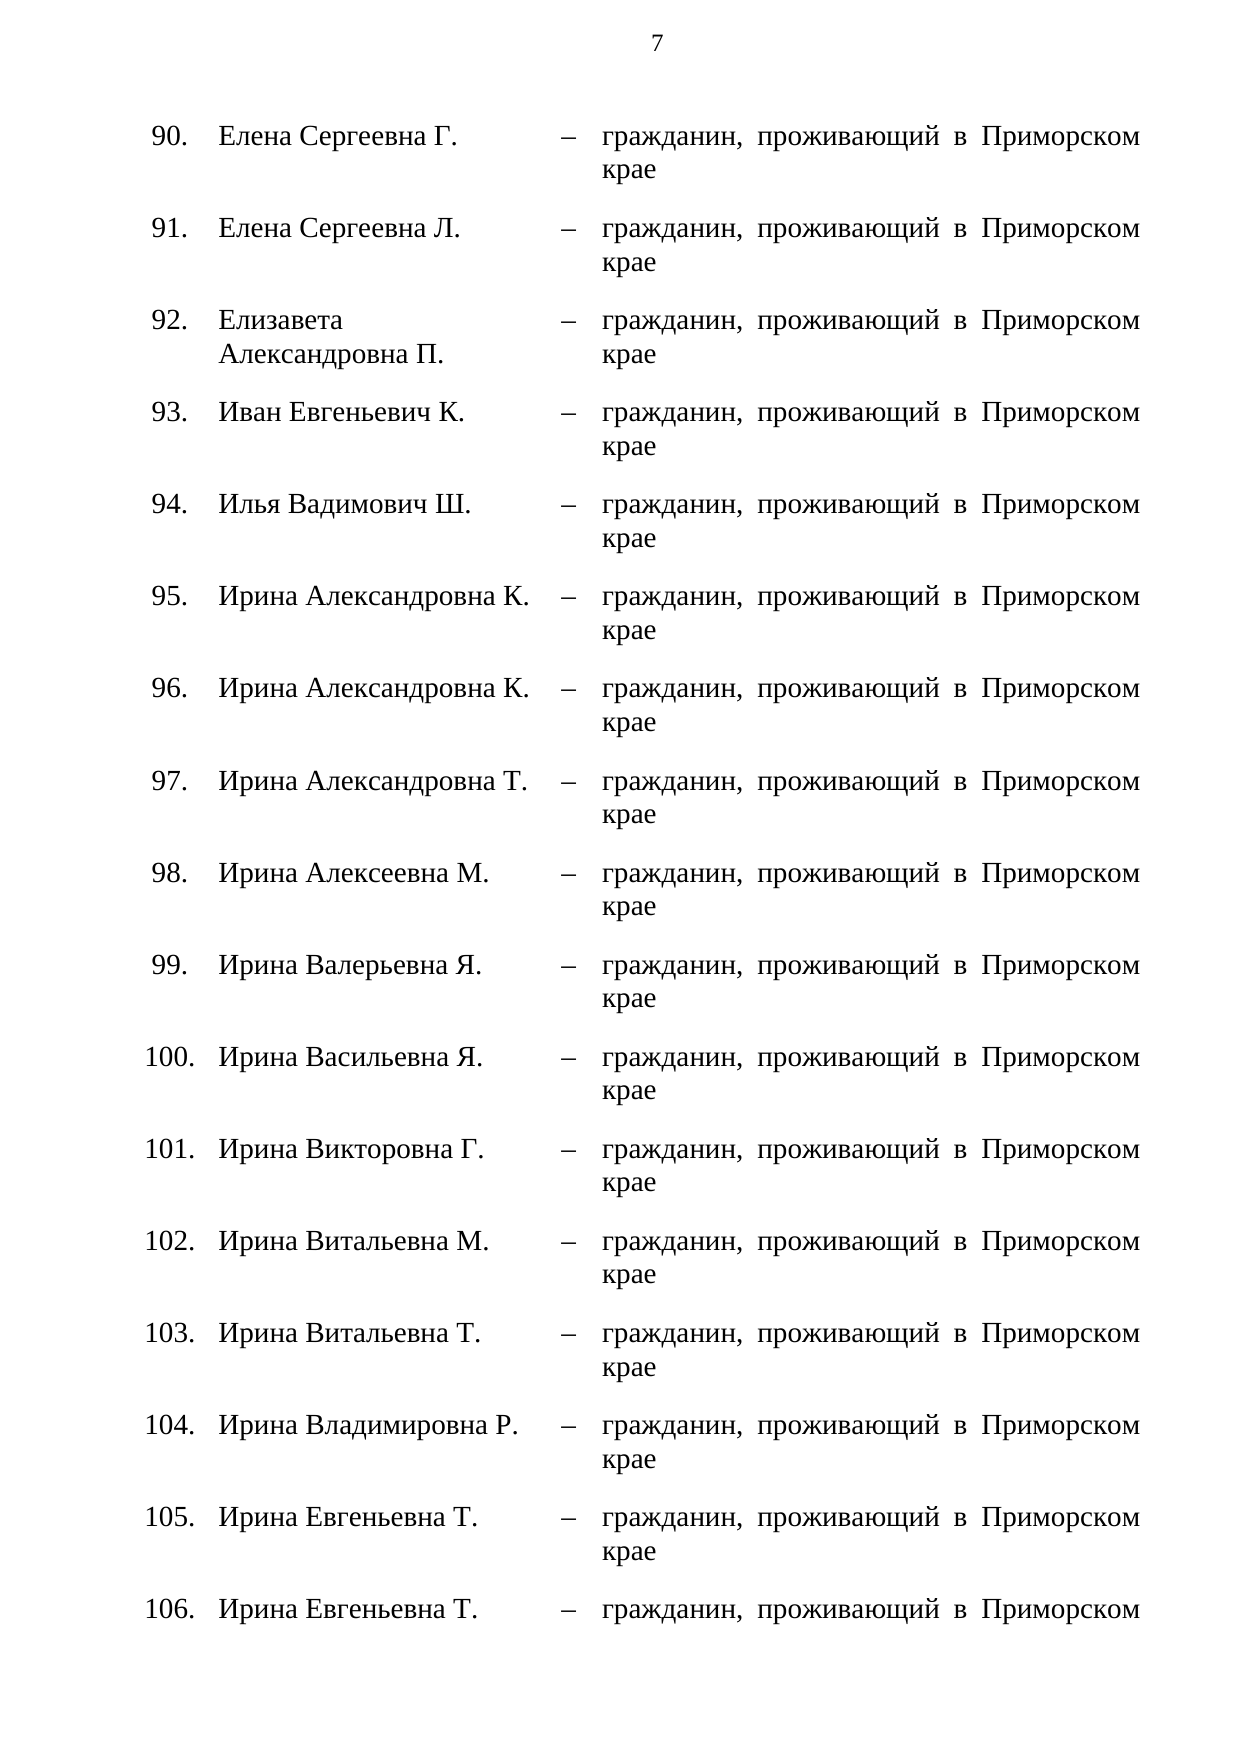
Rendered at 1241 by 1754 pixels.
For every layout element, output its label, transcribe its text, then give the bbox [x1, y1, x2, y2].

table_cell 103. [132, 1315, 207, 1407]
table_cell гражданин, проживающий в Приморском крае [591, 671, 1152, 763]
table_cell 100. [132, 1039, 207, 1131]
table_cell – [546, 1223, 591, 1315]
table_cell Илья Вадимович Ш. [207, 486, 546, 578]
table_cell – [546, 394, 591, 486]
table_cell 91. [132, 210, 207, 302]
table_cell – [546, 671, 591, 763]
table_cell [591, 302, 1152, 394]
table_cell 106. [132, 1591, 207, 1636]
table_cell – [546, 1131, 591, 1223]
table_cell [591, 210, 1152, 302]
table_cell Ирина Евгеньевна Т. [207, 1591, 546, 1636]
table_cell гражданин, проживающий в Приморском крае [591, 486, 1152, 578]
table_cell Ирина Алексеевна М. [207, 855, 546, 947]
table_cell Ирина Васильевна Я. [207, 1039, 546, 1131]
table_cell гражданин, проживающий в Приморском крае [591, 579, 1152, 671]
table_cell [591, 1407, 1152, 1499]
table_cell 99. [132, 947, 207, 1039]
table_cell Ирина Викторовна Г. [207, 1131, 546, 1223]
table_cell – [546, 1315, 591, 1407]
table_cell 102. [132, 1223, 207, 1315]
table_cell – [546, 763, 591, 855]
table_cell – [546, 855, 591, 947]
table_cell гражданин, проживающий в Приморском крае [591, 1223, 1152, 1315]
table_cell – [546, 1407, 591, 1499]
table_cell – [546, 302, 591, 394]
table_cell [591, 1499, 1152, 1591]
table_cell Ирина Витальевна Т. [207, 1315, 546, 1407]
table_cell Елена Сергеевна Л. [207, 210, 546, 302]
table_cell Елена Сергеевна Г. [207, 118, 546, 210]
table_cell 96. [132, 671, 207, 763]
table_cell – [546, 486, 591, 578]
table_cell – [546, 118, 591, 210]
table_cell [591, 1591, 1152, 1636]
table_cell – [546, 210, 591, 302]
table_cell 101. [132, 1131, 207, 1223]
table_cell – [546, 1039, 591, 1131]
table_cell Елизавета Александровна П. [207, 302, 546, 394]
table_cell – [546, 947, 591, 1039]
table_cell гражданин, проживающий в Приморском крае [591, 947, 1152, 1039]
table_cell Ирина Александровна Т. [207, 763, 546, 855]
table_cell 95. [132, 579, 207, 671]
table_cell 92. [132, 302, 207, 394]
table_cell Ирина Витальевна М. [207, 1223, 546, 1315]
table_cell Ирина Валерьевна Я. [207, 947, 546, 1039]
table_cell гражданин, проживающий в Приморском крае [591, 763, 1152, 855]
table_cell 104. [132, 1407, 207, 1499]
table_cell 93. [132, 394, 207, 486]
table_cell гражданин, проживающий в Приморском крае [591, 394, 1152, 486]
table_cell Ирина Евгеньевна Т. [207, 1499, 546, 1591]
table_cell 94. [132, 486, 207, 578]
table_cell – [546, 1591, 591, 1636]
table_cell 90. [132, 118, 207, 210]
table_cell – [546, 1499, 591, 1591]
table_cell 97. [132, 763, 207, 855]
table_cell гражданин, проживающий в Приморском крае [591, 1131, 1152, 1223]
table_cell Ирина Александровна К. [207, 671, 546, 763]
table_cell гражданин, проживающий в Приморском крае [591, 1315, 1152, 1407]
table_cell гражданин, проживающий в Приморском крае [591, 855, 1152, 947]
table_cell – [546, 579, 591, 671]
table_cell Ирина Владимировна Р. [207, 1407, 546, 1499]
table_cell Ирина Александровна К. [207, 579, 546, 671]
table_cell 98. [132, 855, 207, 947]
table_cell Иван Евгеньевич К. [207, 394, 546, 486]
table_cell гражданин, проживающий в Приморском крае [591, 1039, 1152, 1131]
table_cell 105. [132, 1499, 207, 1591]
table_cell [591, 118, 1152, 210]
